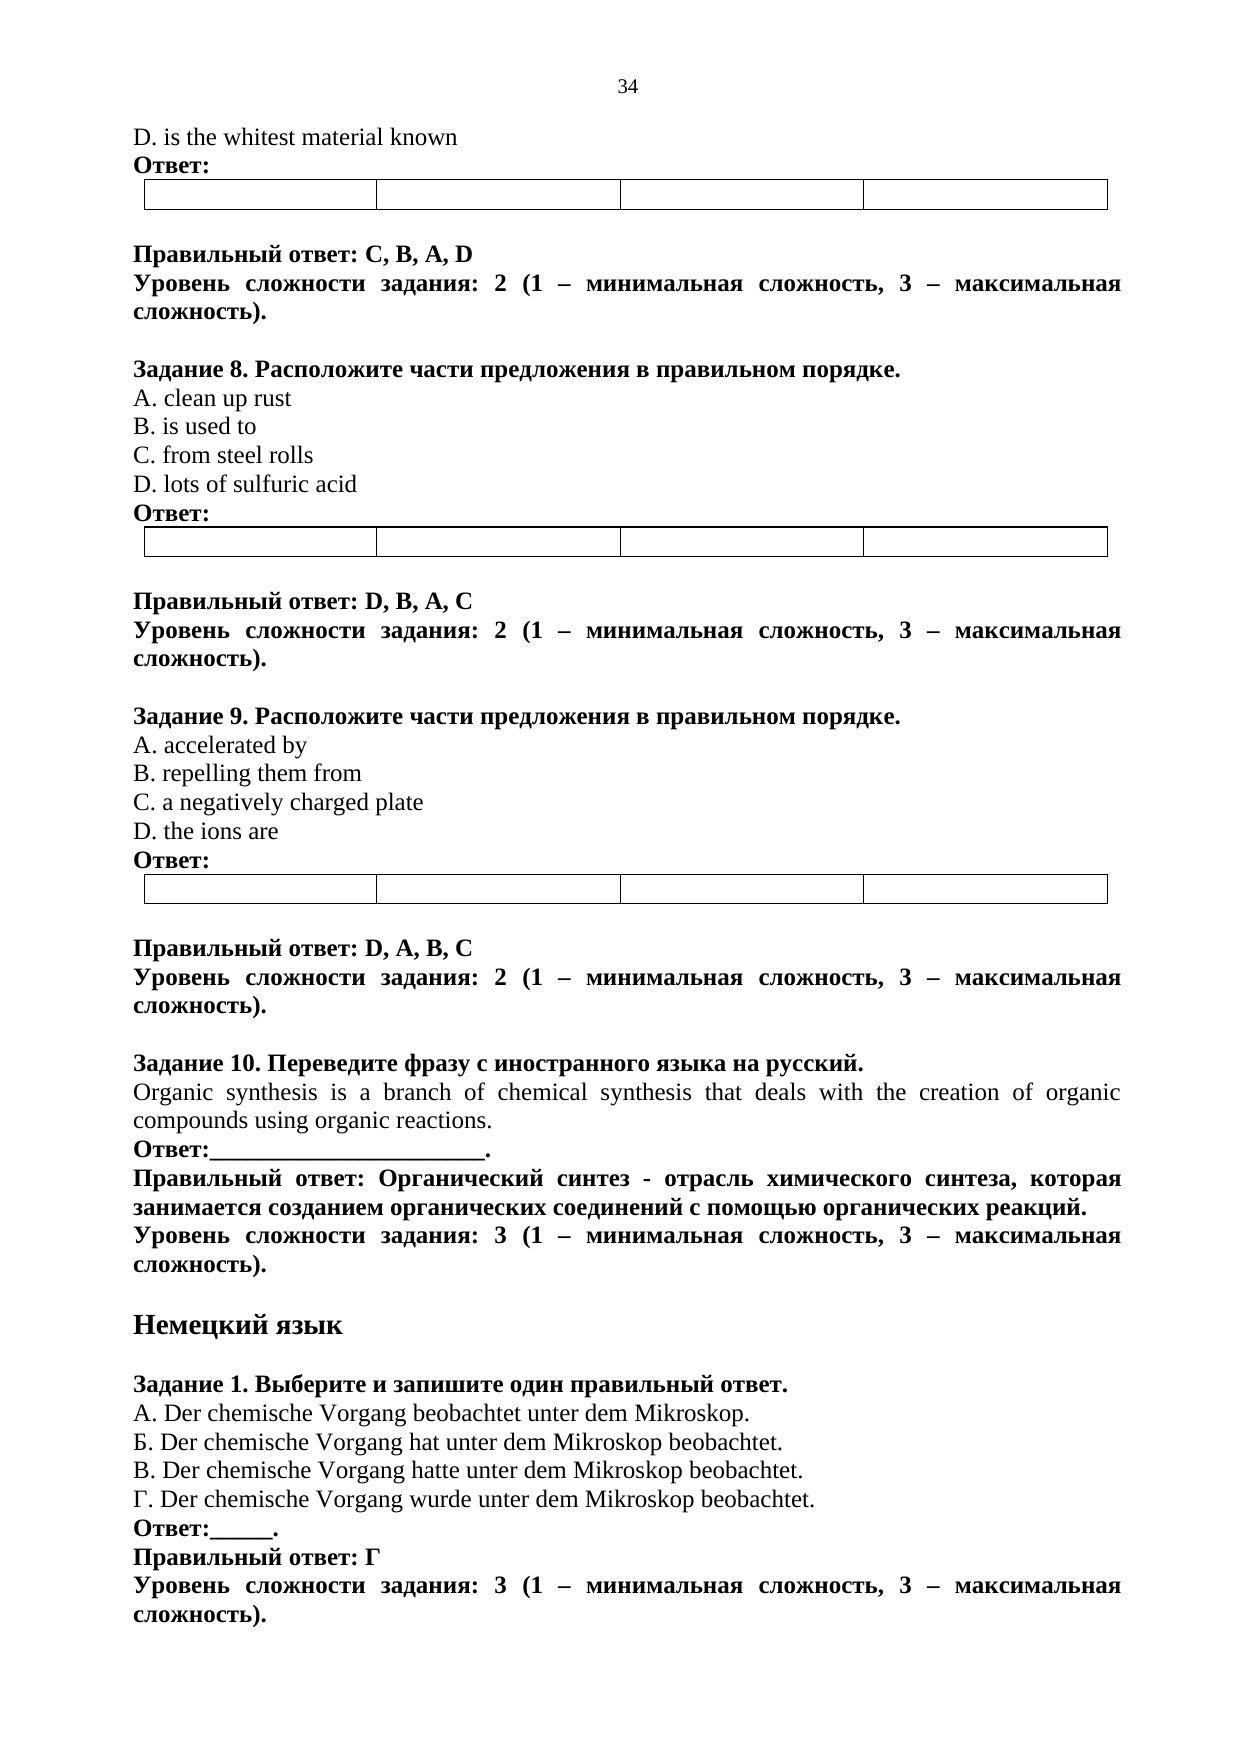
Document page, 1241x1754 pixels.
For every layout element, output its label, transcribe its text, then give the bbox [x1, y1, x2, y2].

table_header [377, 180, 620, 209]
text Уровень сложности задания: 3 (1 – минимальная сложность, 3 – максимальная сложность). [133, 1570, 1122, 1628]
table_header [145, 875, 376, 903]
text B. repelling them from [133, 758, 1122, 787]
text Уровень сложности задания: 2 (1 – минимальная сложность, 3 – максимальная сложность). [133, 615, 1122, 672]
table_header [621, 180, 863, 209]
text Задание 10. Переведите фразу с иностранного языка на русский. [133, 1048, 1122, 1077]
text Ответ:______________________. [133, 1134, 1122, 1163]
text Правильный ответ: C, B, A, D [133, 239, 1122, 268]
table_header [145, 528, 376, 556]
text А. clean up rust [133, 383, 1122, 411]
text Ответ:_____. [133, 1513, 1122, 1542]
text Уровень сложности задания: 2 (1 – минимальная сложность, 3 – максимальная сложность). [133, 268, 1122, 325]
text В. Der chemische Vorgang hatte unter dem Mikroskop beobachtet. [133, 1455, 1122, 1484]
table_header [377, 875, 620, 903]
table_header [864, 180, 1107, 209]
text Правильный ответ: Г [133, 1542, 1122, 1570]
table_header [377, 528, 620, 556]
table_header [621, 528, 863, 556]
text B. is used to [133, 411, 1122, 440]
text Задание 8. Расположите части предложения в правильном порядке. [133, 354, 1122, 383]
text Б. Der chemische Vorgang hat unter dem Mikroskop beobachtet. [133, 1427, 1122, 1455]
text D. is the whitest material known [133, 122, 1122, 151]
text Ответ: [133, 845, 1122, 873]
text А. Der chemische Vorgang beobachtet unter dem Mikroskop. [133, 1398, 1122, 1427]
text Правильный ответ: D, B, A, C [133, 586, 1122, 615]
table_header [864, 875, 1107, 903]
text Задание 1. Выберите и запишите один правильный ответ. [133, 1369, 1122, 1398]
text D. the ions are [133, 816, 1122, 845]
text Правильный ответ: Органический синтез - отрасль химического синтеза, которая занимается созданием органических соединений с помощью органических реакций. [133, 1163, 1122, 1221]
text Organic synthesis is a branch of chemical synthesis that deals with the creation of organic compounds using organic reactions. [133, 1077, 1122, 1134]
table_header [621, 875, 863, 903]
text D. lots of sulfuric acid [133, 469, 1122, 498]
text Немецкий язык [133, 1307, 1122, 1340]
text Задание 9. Расположите части предложения в правильном порядке. [133, 701, 1122, 730]
text Правильный ответ: D, A, B, C [133, 933, 1122, 962]
text C. a negatively charged plate [133, 787, 1122, 816]
text C. from steel rolls [133, 440, 1122, 469]
table_header [145, 180, 376, 209]
text Уровень сложности задания: 2 (1 – минимальная сложность, 3 – максимальная сложность). [133, 962, 1122, 1019]
text Ответ: [133, 498, 1122, 526]
text Г. Der chemische Vorgang wurde unter dem Mikroskop beobachtet. [133, 1484, 1122, 1513]
text Уровень сложности задания: 3 (1 – минимальная сложность, 3 – максимальная сложность). [133, 1221, 1122, 1278]
text А. accelerated by [133, 730, 1122, 758]
table_header [864, 528, 1107, 556]
text Ответ: [133, 151, 1122, 179]
